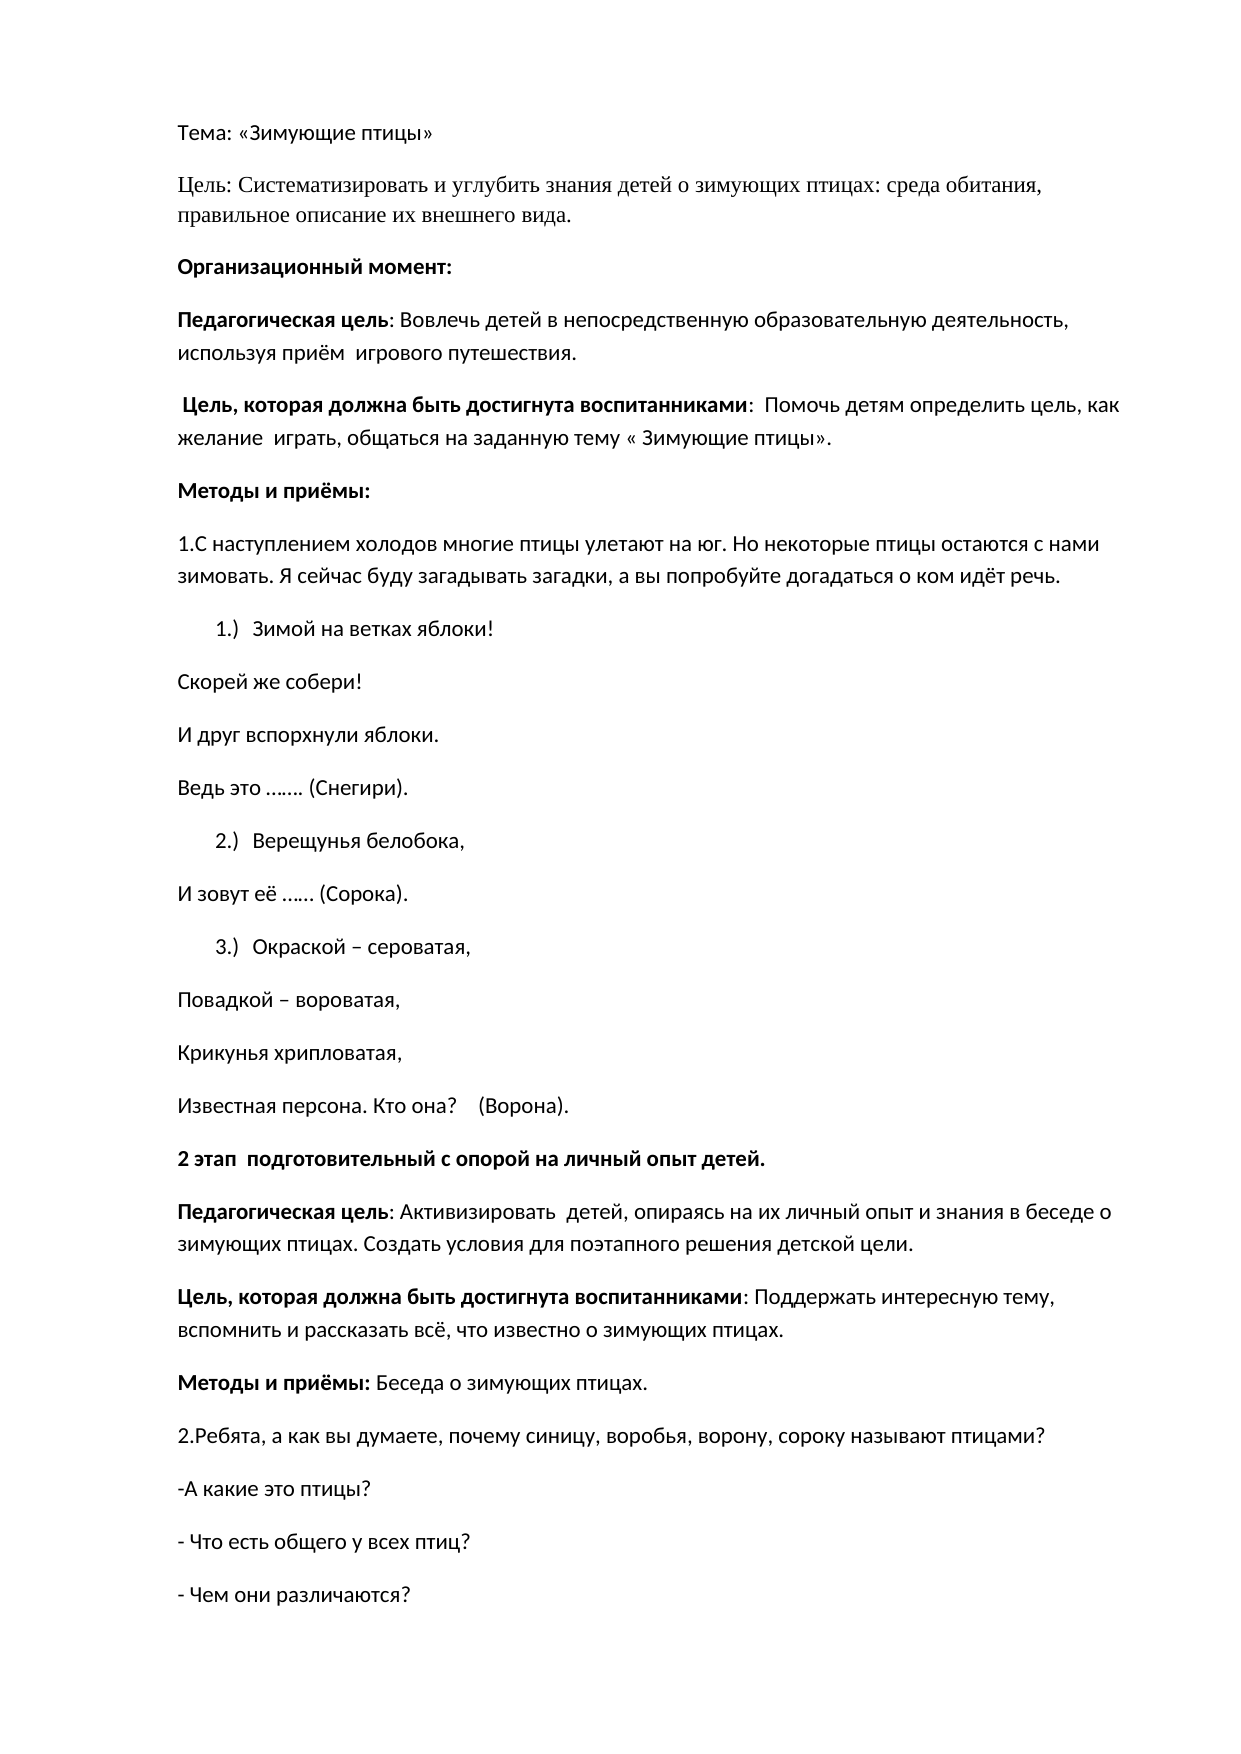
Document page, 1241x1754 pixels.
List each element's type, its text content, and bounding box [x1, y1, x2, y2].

text 2.Ребята, а как вы думаете, почему синицу, воробья, ворону, сороку называют птицами? [177, 1421, 1152, 1449]
text Педагогическая цель: Активизировать детей, опираясь на их личный опыт и знания в беседе о зимующих птицах. Создать условия для поэтапного решения детской цели. [177, 1197, 1152, 1257]
text 2 этап подготовительный с опорой на личный опыт детей. [177, 1144, 1152, 1172]
text Скорей же собери! [177, 667, 1152, 695]
text 1.С наступлением холодов многие птицы улетают на юг. Но некоторые птицы остаются с нами зимовать. Я сейчас буду загадывать загадки, а вы попробуйте догадаться о ком идёт речь. [177, 529, 1152, 589]
text - Чем они различаются? [177, 1580, 1152, 1608]
text Повадкой – вороватая, [177, 985, 1152, 1013]
text Организационный момент: [177, 252, 1152, 280]
text -А какие это птицы? [177, 1474, 1152, 1502]
text Методы и приёмы: Беседа о зимующих птицах. [177, 1368, 1152, 1396]
text Цель: Систематизировать и углубить знания детей о зимующих птицах: среда обитания, правильное описание их внешнего вида. [177, 171, 1152, 228]
text - Что есть общего у всех птиц? [177, 1527, 1152, 1555]
text Цель, которая должна быть достигнута воспитанниками: Помочь детям определить цель, как желание играть, общаться на заданную тему « Зимующие птицы». [177, 391, 1152, 451]
text И зовут её …… (Сорока). [177, 879, 1152, 907]
text Педагогическая цель: Вовлечь детей в непосредственную образовательную деятельность, используя приём игрового путешествия. [177, 305, 1152, 366]
list Окраской – сероватая, [215, 932, 1152, 960]
text Методы и приёмы: [177, 476, 1152, 504]
text Крикунья хрипловатая, [177, 1038, 1152, 1066]
text Ведь это ……. (Снегири). [177, 773, 1152, 801]
list Зимой на ветках яблоки! [215, 614, 1152, 642]
text Цель, которая должна быть достигнута воспитанниками: Поддержать интересную тему, вспомнить и рассказать всё, что известно о зимующих птицах. [177, 1282, 1152, 1343]
text Известная персона. Кто она? (Ворона). [177, 1091, 1152, 1119]
text И друг вспорхнули яблоки. [177, 720, 1152, 748]
list Верещунья белобока, [215, 826, 1152, 854]
text Тема: «Зимующие птицы» [177, 118, 1152, 146]
